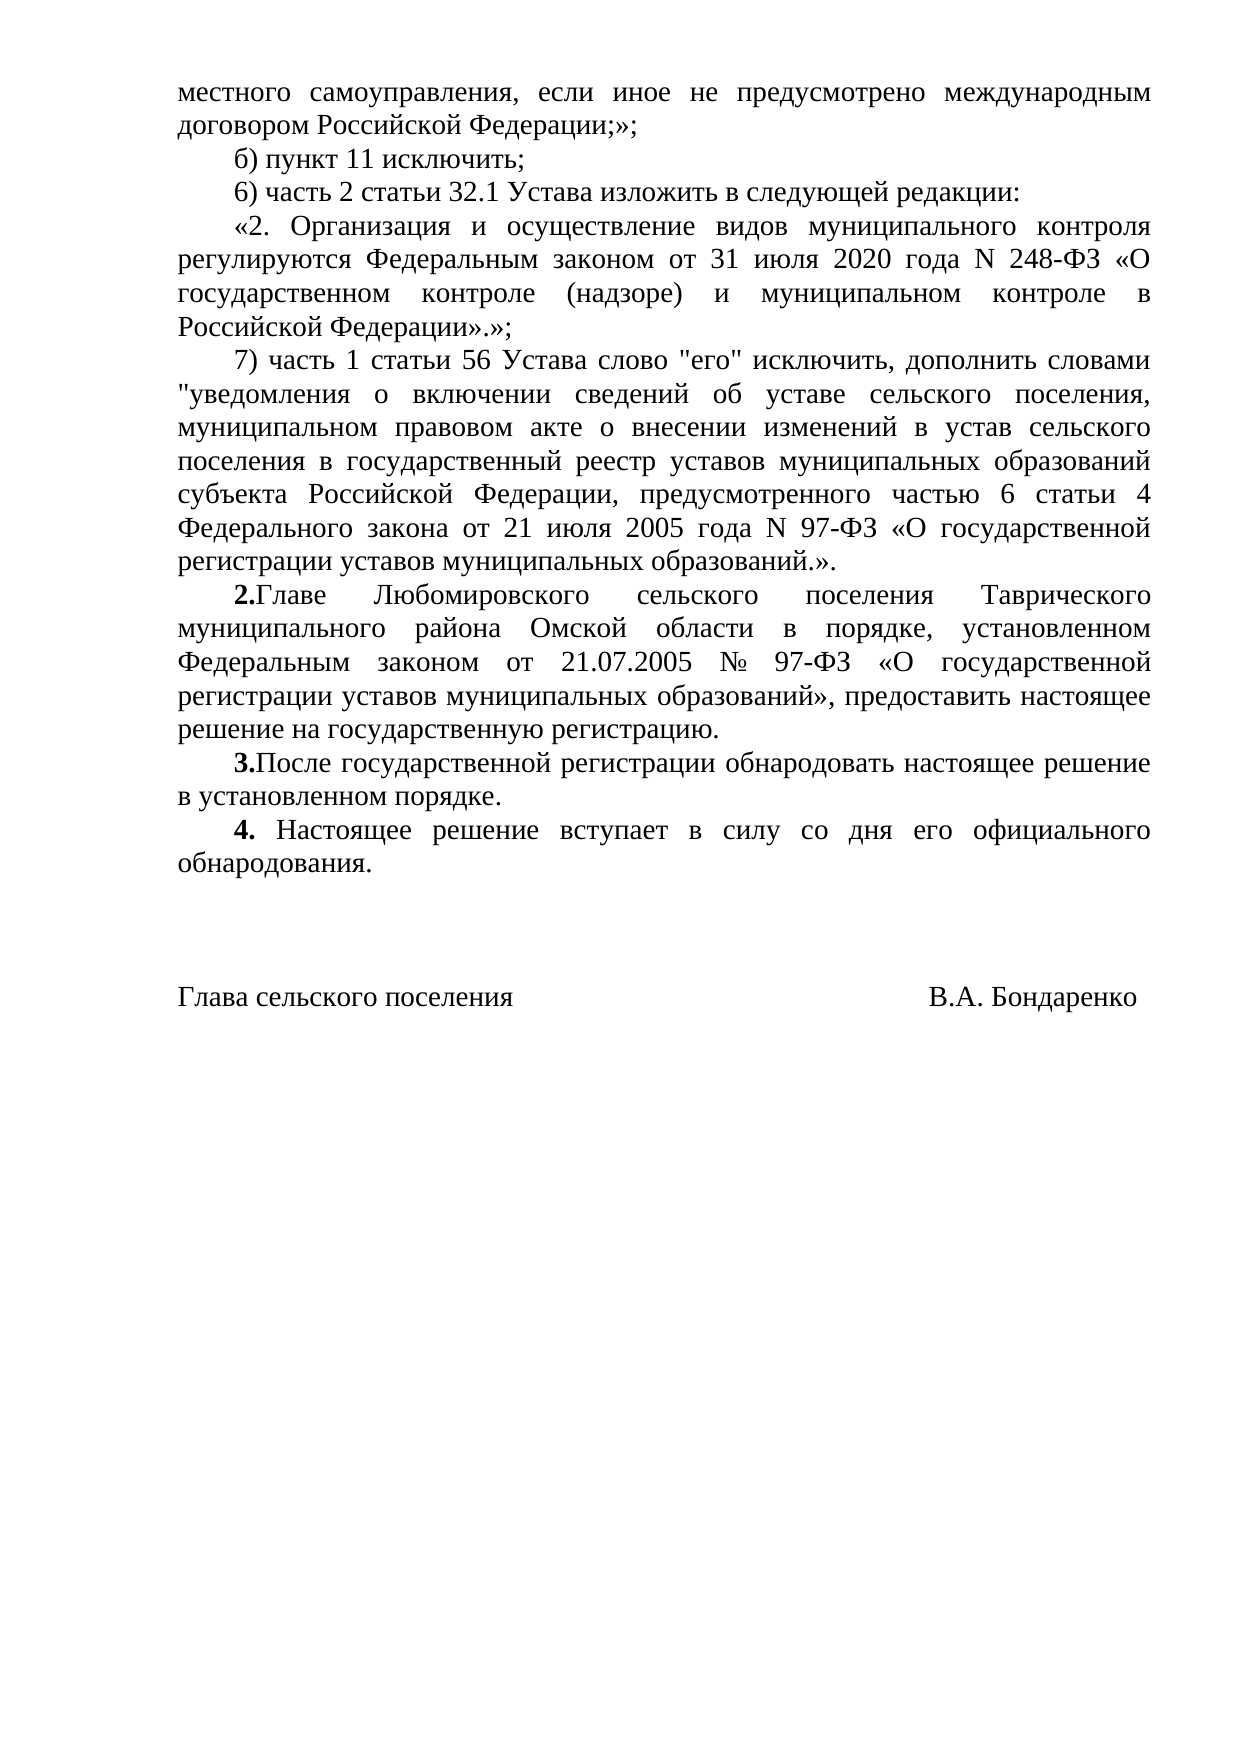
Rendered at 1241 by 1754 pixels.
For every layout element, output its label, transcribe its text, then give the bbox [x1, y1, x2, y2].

text 2.Главе Любомировского сельского поселения Таврического муниципального района Омской области в порядке, установленном Федеральным законом от 21.07.2005 № 97-ФЗ «О государственной регистрации уставов муниципальных образований», предоставить настоящее решение на государственную регистрацию. [177, 577, 1152, 745]
text б) пункт 11 исключить; [177, 141, 1152, 174]
text 7) часть 1 статьи 56 Устава слово "его" исключить, дополнить словами "уведомления о включении сведений об уставе сельского поселения, муниципальном правовом акте о внесении изменений в устав сельского поселения в государственный реестр уставов муниципальных образований субъекта Российской Федерации, предусмотренного частью 6 статьи 4 Федерального закона от 21 июля 2005 года N 97-ФЗ «О государственной регистрации уставов муниципальных образований.». [177, 342, 1152, 577]
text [177, 74, 1152, 141]
text 6) часть 2 статьи 32.1 Устава изложить в следующей редакции: [177, 174, 1152, 208]
text 4. Настоящее решение вступает в силу со дня его официального обнародования. [177, 812, 1152, 879]
text 3.После государственной регистрации обнародовать настоящее решение в установленном порядке. [177, 745, 1152, 812]
text Глава сельского поселения В.А. Бондаренко [177, 979, 1152, 1013]
text «2. Организация и осуществление видов муниципального контроля регулируются Федеральным законом от 31 июля 2020 года N 248-ФЗ «О государственном контроле (надзоре) и муниципальном контроле в Российской Федерации».»; [177, 208, 1152, 342]
